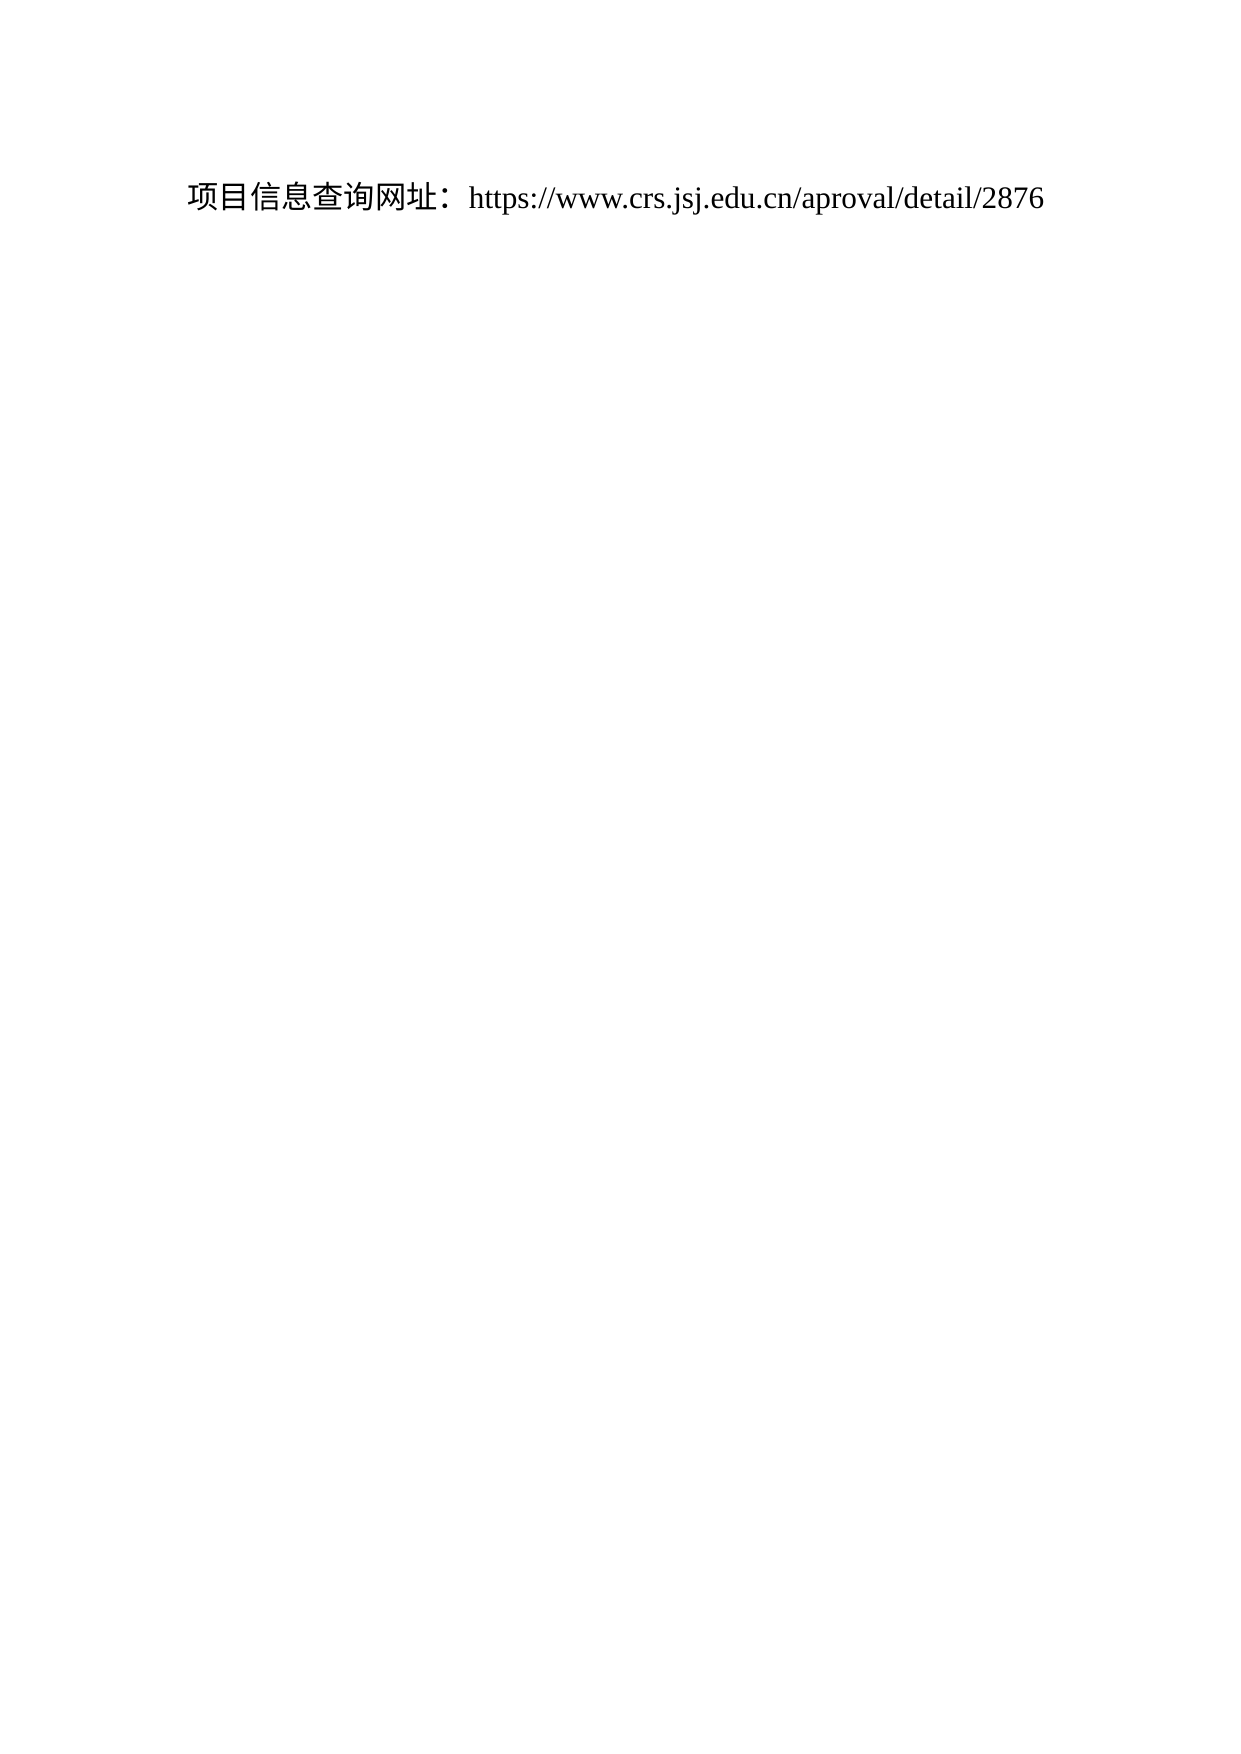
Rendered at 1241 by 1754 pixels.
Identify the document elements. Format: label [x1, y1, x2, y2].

text [187, 162, 1053, 227]
